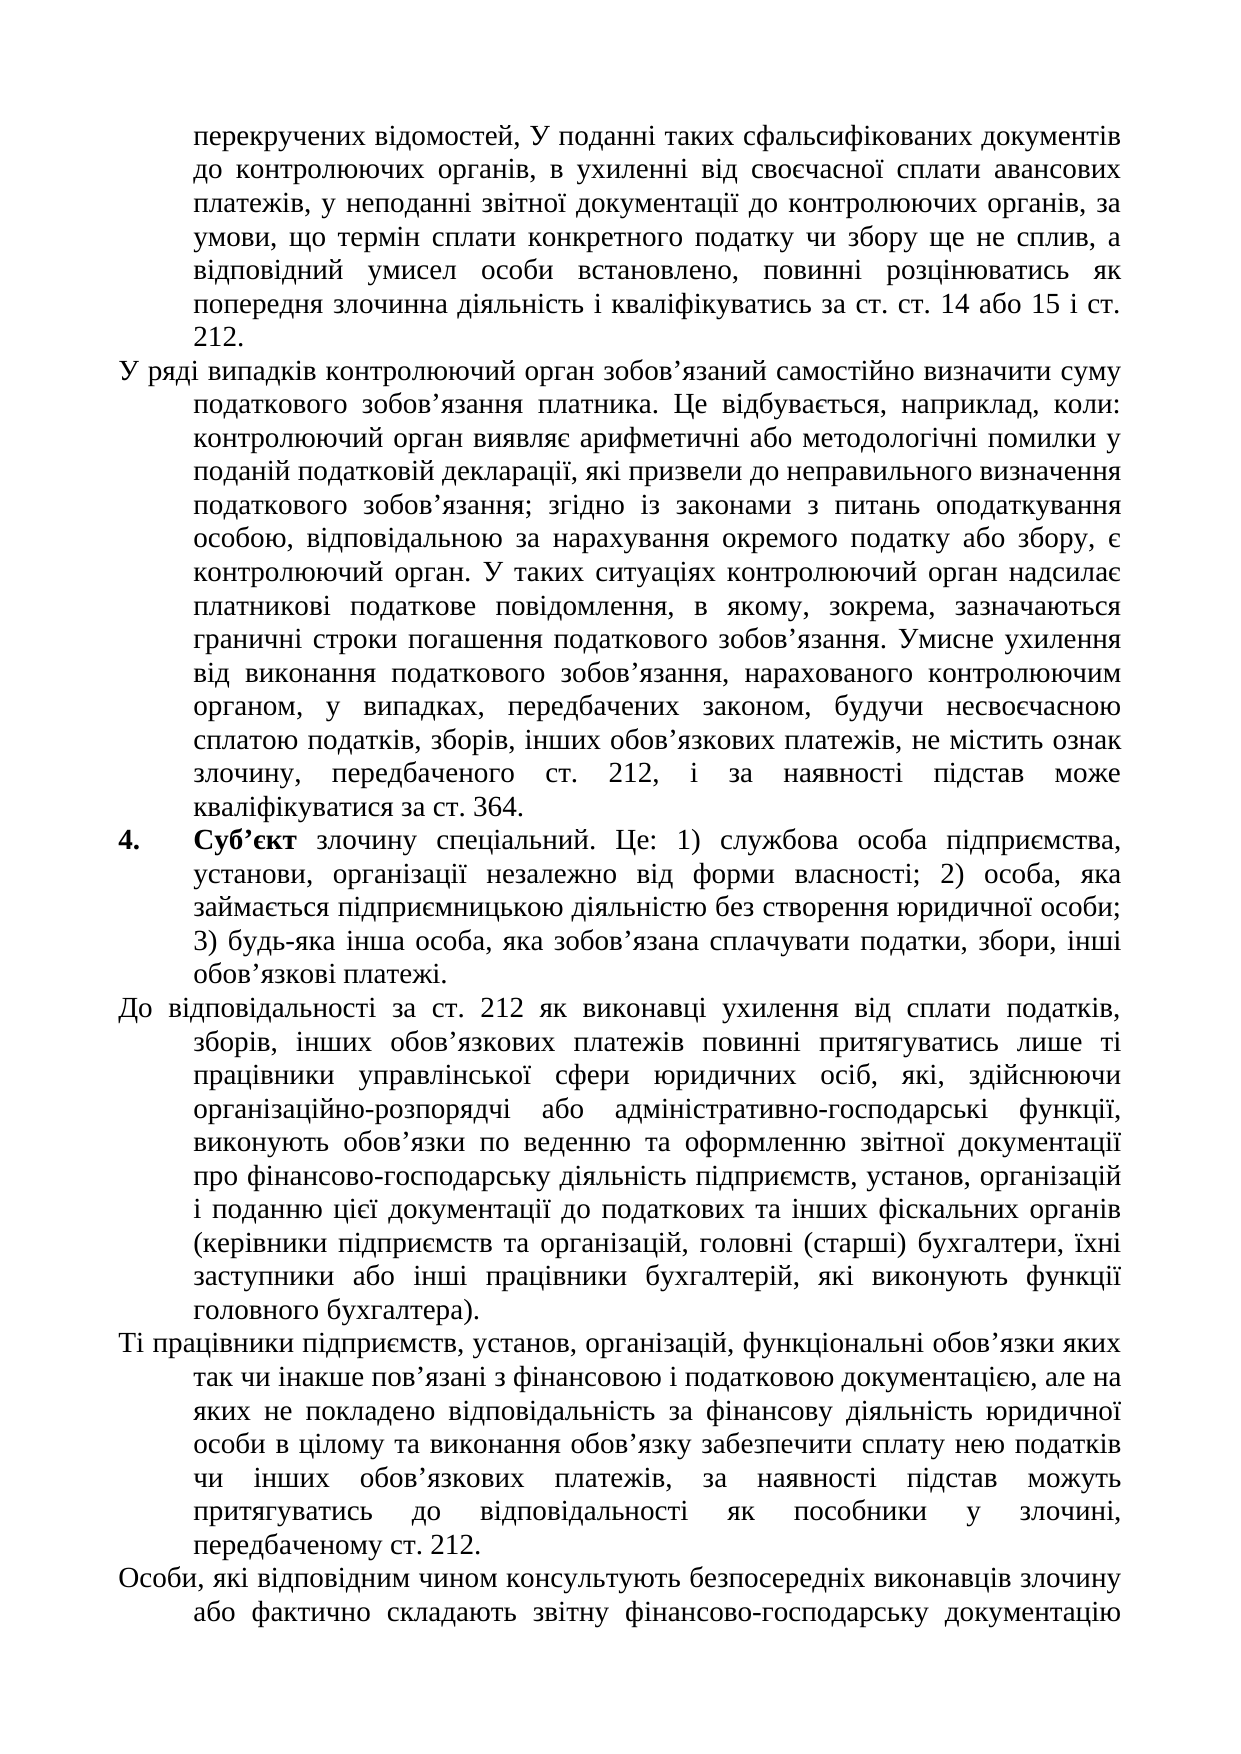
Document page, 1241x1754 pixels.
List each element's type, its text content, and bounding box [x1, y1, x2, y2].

list До відповідальності за ст. 212 як виконавці ухилення від сплати податків, зборів, інших обов’язкових платежів повинні притягуватись лише ті працівники управлінської сфери юридичних осіб, які, здійснюючи організаційно-розпорядчі або адміністративно-господарські функції, виконують обов’язки по веденню та оформленню звітної документації про фінансово-господарську діяльність підприємств, установ, організацій і поданню цієї документації до податкових та інших фіскальних органів (керівники підприємств та організацій, головні (старші) бухгалтери, їхні заступники або інші працівники бухгалтерій, які виконують функції головного бухгалтера). [118, 990, 1122, 1326]
list 4. Суб’єкт злочину спеціальний. Це: 1) службова особа підприємства, установи, організації незалежно від форми власності; 2) особа, яка займається підприємницькою діяльністю без створення юридичної особи; 3) будь-яка інша особа, яка зобов’язана сплачувати податки, збори, інші обов’язкові платежі. [118, 822, 1122, 990]
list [118, 118, 1122, 353]
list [118, 1560, 1122, 1627]
list Ті працівники підприємств, установ, організацій, функціональні обов’язки яких так чи інакше пов’язані з фінансовою і податковою документацією, але на яких не покладено відповідальність за фінансову діяльність юридичної особи в цілому та виконання обов’язку забезпечити сплату нею податків чи інших обов’язкових платежів, за наявності підстав можуть притягуватись до відповідальності як пособники у злочині, передбаченому ст. 212. [118, 1326, 1122, 1560]
list У ряді випадків контролюючий орган зобов’язаний самостійно визначити суму податкового зобов’язання платника. Це відбувається, наприклад, коли: контролюючий орган виявляє арифметичні або методологічні помилки у поданій податковій декларації, які призвели до неправильного визначення податкового зобов’язання; згідно із законами з питань оподаткування особою, відповідальною за нарахування окремого податку або збору, є контролюючий орган. У таких ситуаціях контролюючий орган надсилає платникові податкове повідомлення, в якому, зокрема, зазначаються граничні строки погашення податкового зобов’язання. Умисне ухилення від виконання податкового зобов’язання, нарахованого контролюючим органом, у випадках, передбачених законом, будучи несвоєчасною сплатою податків, зборів, інших обов’язкових платежів, не містить ознак злочину, передбаченого ст. 212, і за наявності підстав може кваліфікуватися за ст. 364. [118, 353, 1122, 822]
